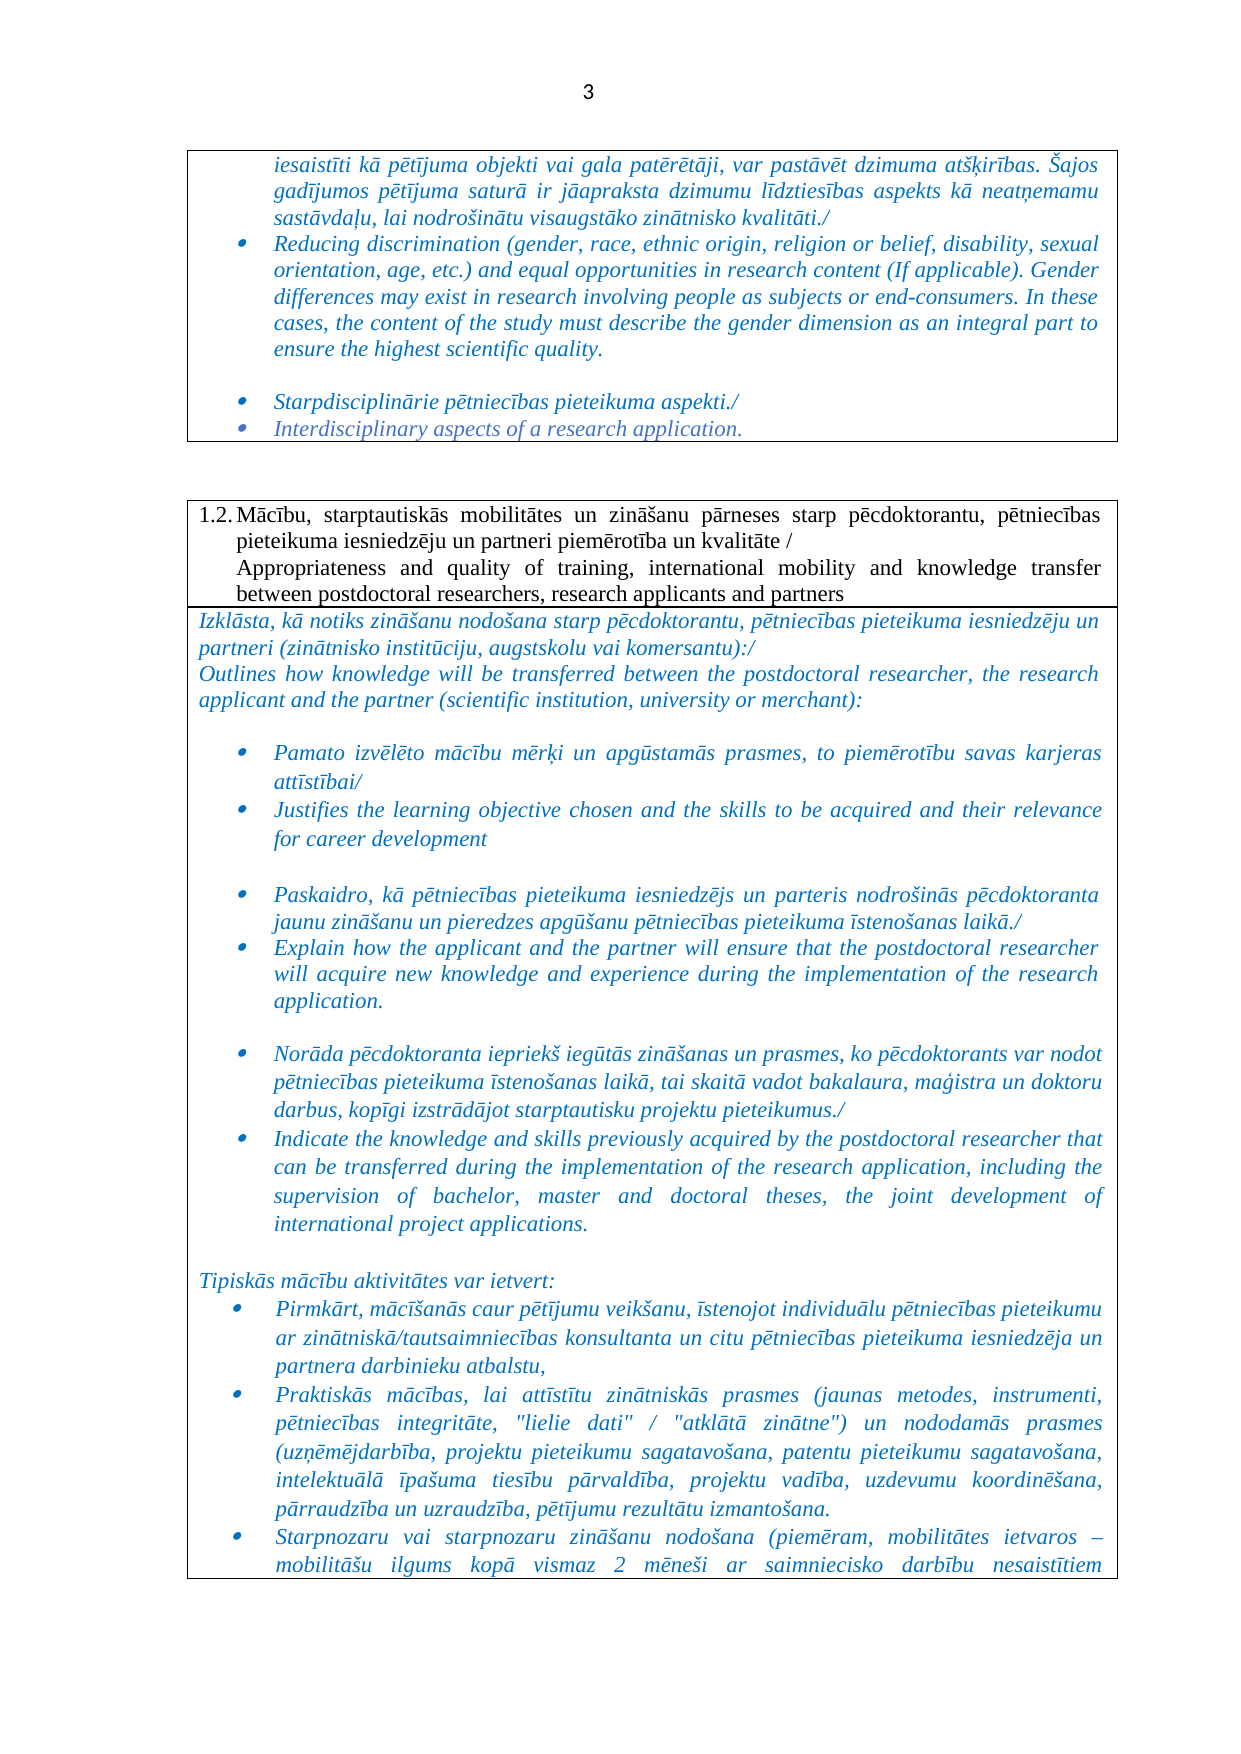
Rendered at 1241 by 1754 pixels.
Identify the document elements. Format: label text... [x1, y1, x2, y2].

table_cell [188, 151, 1117, 441]
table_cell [188, 608, 1117, 1578]
table_header Mācību, starptautiskās mobilitātes un zināšanu pārneses starp pēcdoktorantu, pētniecības pieteikuma iesniedzēju un partneri piemērotība un kvalitāte / Appropriateness and quality of training, international mobility and knowledge transfer between postdoctoral researchers, research applicants and partners [188, 501, 1117, 606]
